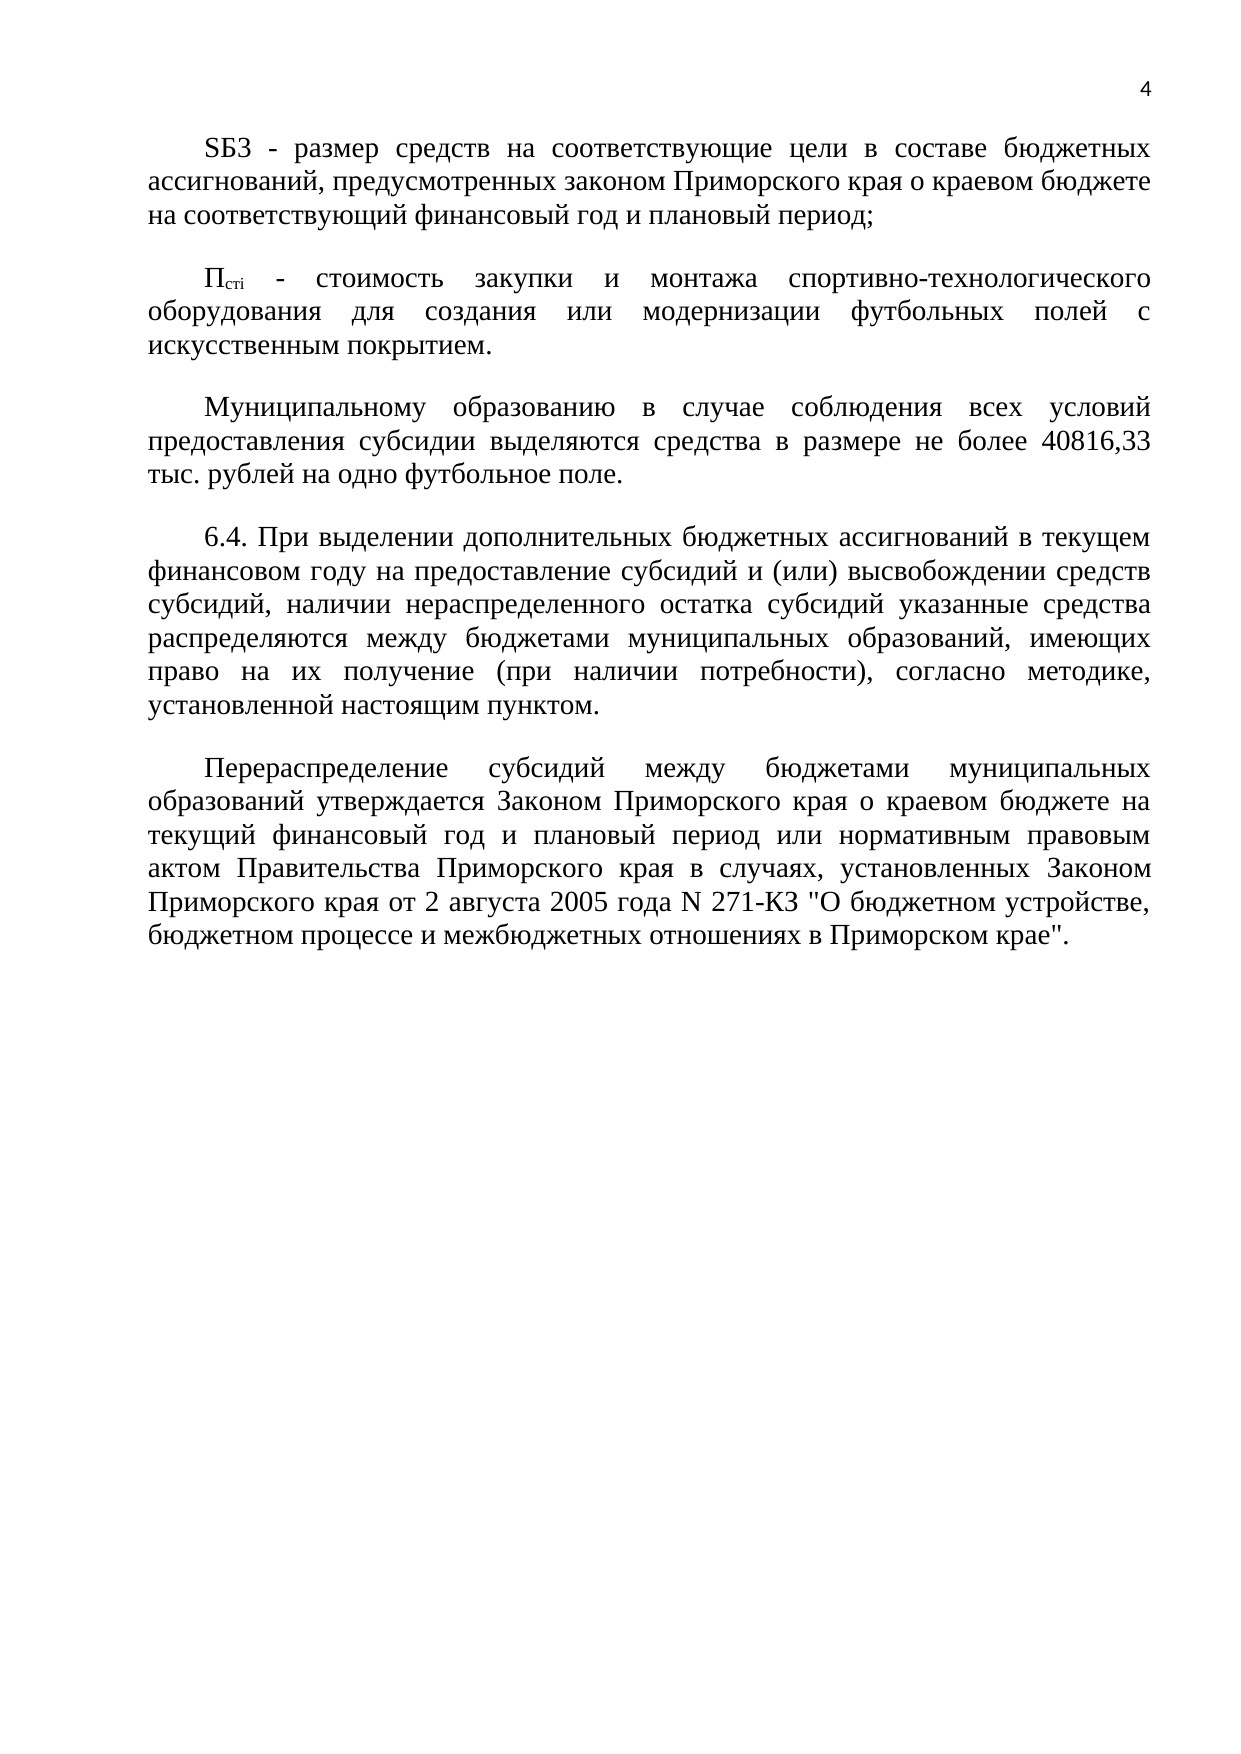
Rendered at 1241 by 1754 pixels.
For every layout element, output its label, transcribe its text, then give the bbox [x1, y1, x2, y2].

text 6.4. При выделении дополнительных бюджетных ассигнований в текущем финансовом году на предоставление субсидий и (или) высвобождении средств субсидий, наличии нераспределенного остатка субсидий указанные средства распределяются между бюджетами муниципальных образований, имеющих право на их получение (при наличии потребности), согласно методике, установленной настоящим пунктом. [148, 519, 1152, 721]
text Муниципальному образованию в случае соблюдения всех условий предоставления субсидии выделяются средства в размере не более 40816,33 тыс. рублей на одно футбольное поле. [148, 389, 1152, 490]
text SБ3 - размер средств на соответствующие цели в составе бюджетных ассигнований, предусмотренных законом Приморского края о краевом бюджете на соответствующий финансовый год и плановый период; [148, 130, 1152, 231]
text Перераспределение субсидий между бюджетами муниципальных образований утверждается Законом Приморского края о краевом бюджете на текущий финансовый год и плановый период или нормативным правовым актом Правительства Приморского края в случаях, установленных Законом Приморского края от 2 августа 2005 года N 271-КЗ "О бюджетном устройстве, бюджетном процессе и межбюджетных отношениях в Приморском крае". [148, 750, 1152, 951]
text Пстi - стоимость закупки и монтажа спортивно-технологического оборудования для создания или модернизации футбольных полей с искусственным покрытием. [148, 260, 1152, 360]
